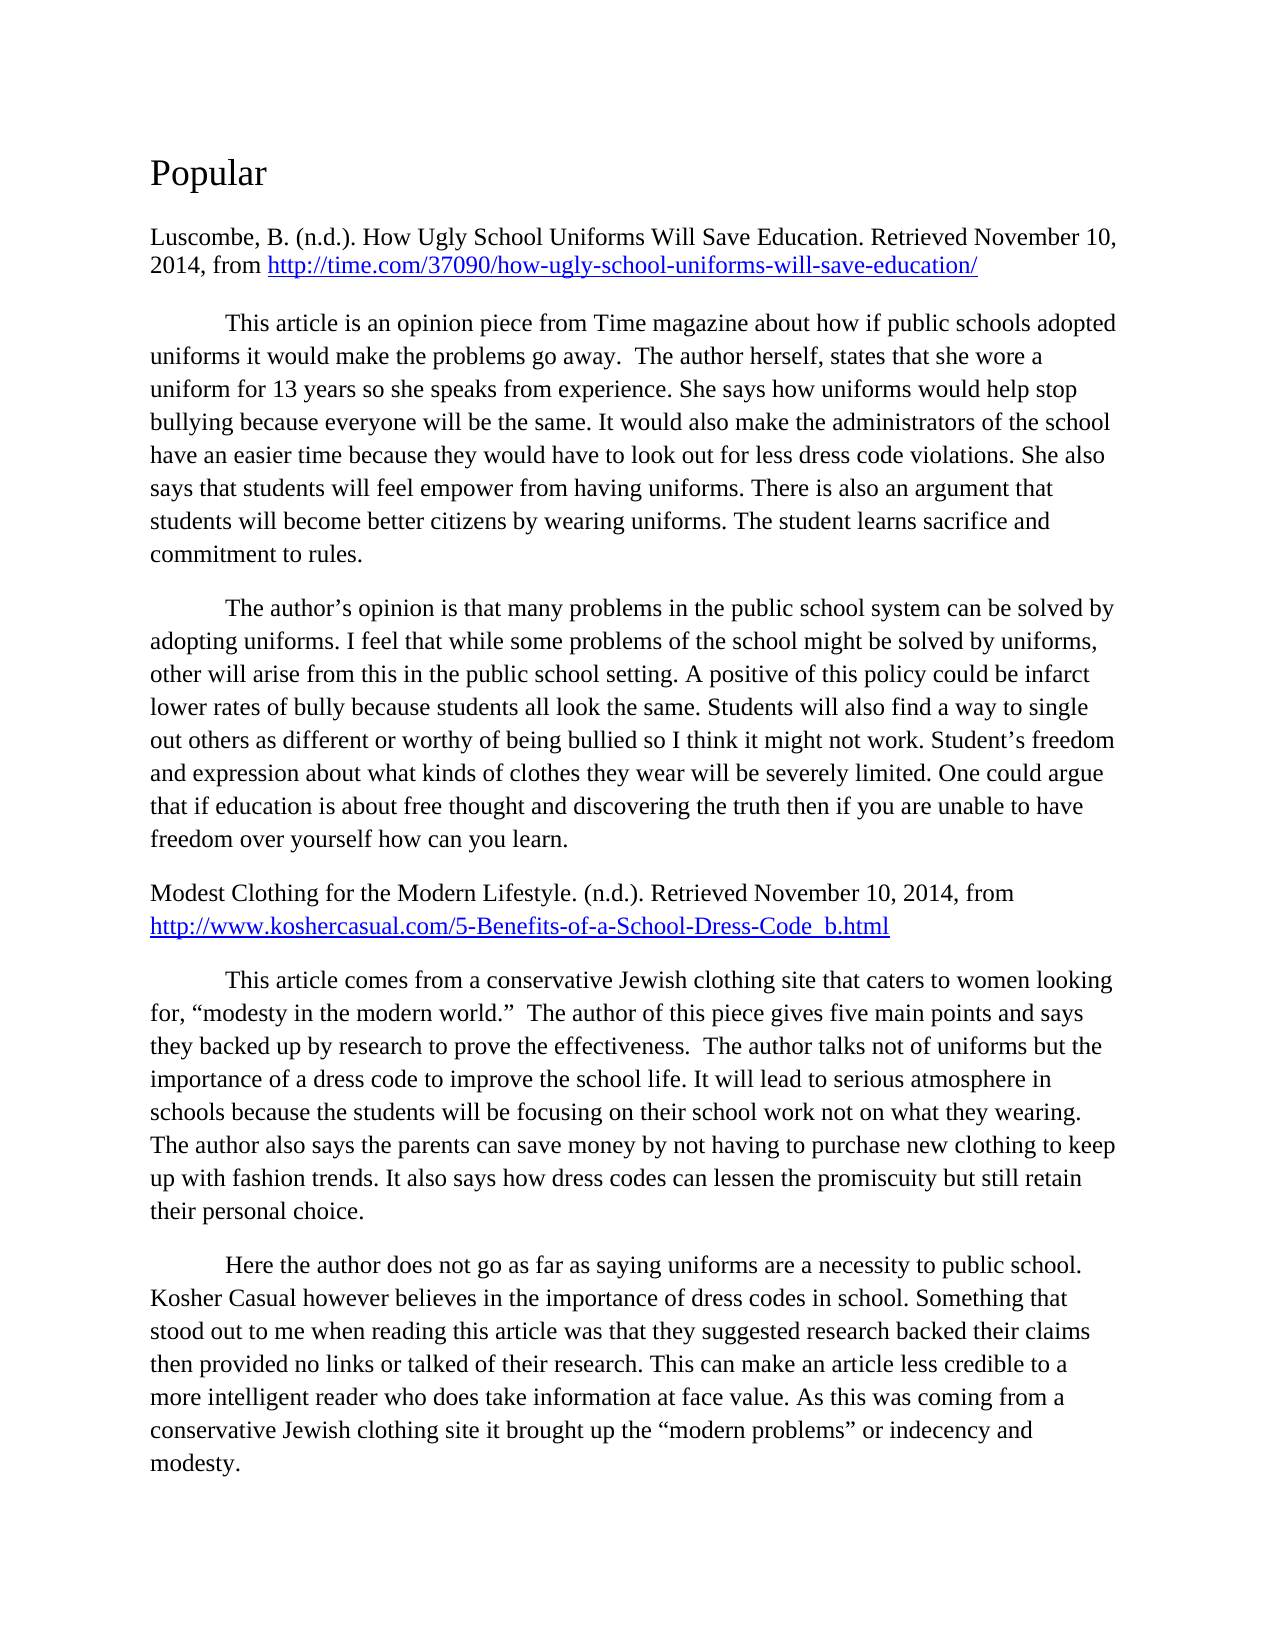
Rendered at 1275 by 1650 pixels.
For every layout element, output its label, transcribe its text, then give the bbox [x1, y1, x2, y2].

text 2014, from http://time.com/37090/how-ugly-school-uniforms-will-save-education/ [150, 251, 1125, 279]
text Here the author does not go as far as saying uniforms are a necessity to public school. Kosher Casual however believes in the importance of dress codes in school. Something that stood out to me when reading this article was that they suggested research backed their claims then provided no links or talked of their research. This can make an article less credible to a more intelligent reader who does take information at face value. As this was coming from a conservative Jewish clothing site it brought up the “modern problems” or indecency and modesty. [150, 1250, 1125, 1477]
text Popular [150, 150, 1125, 193]
text Modest Clothing for the Modern Lifestyle. (n.d.). Retrieved November 10, 2014, from http://www.koshercasual.com/5-Benefits-of-a-School-Dress-Code_b.html [150, 878, 1125, 940]
text This article is an opinion piece from Time magazine about how if public schools adopted uniforms it would make the problems go away. The author herself, states that she wore a uniform for 13 years so she speaks from experience. She says how uniforms would help stop bullying because everyone will be the same. It would also make the administrators of the school have an easier time because they would have to look out for less dress code violations. She also says that students will feel empower from having uniforms. There is also an argument that students will become better citizens by wearing uniforms. The student learns sacrifice and commitment to rules. [150, 308, 1125, 568]
text The author’s opinion is that many problems in the public school system can be solved by adopting uniforms. I feel that while some problems of the school might be solved by uniforms, other will arise from this in the public school setting. A positive of this policy could be infarct lower rates of bully because students all look the same. Students will also find a way to single out others as different or worthy of being bullied so I think it might not work. Student’s freedom and expression about what kinds of clothes they wear will be severely limited. One could argue that if education is about free thought and discovering the truth then if you are unable to have freedom over yourself how can you learn. [150, 593, 1125, 853]
text This article comes from a conservative Jewish clothing site that caters to women looking for, “modesty in the modern world.” The author of this piece gives five main points and says they backed up by research to prove the effectiveness. The author talks not of uniforms but the importance of a dress code to improve the school life. It will lead to serious atmosphere in schools because the students will be focusing on their school work not on what they wearing. The author also says the parents can save money by not having to purchase new clothing to keep up with fashion trends. It also says how dress codes can lessen the promiscuity but still retain their personal choice. [150, 965, 1125, 1225]
text Luscombe, B. (n.d.). How Ugly School Uniforms Will Save Education. Retrieved November 10, [150, 222, 1125, 251]
